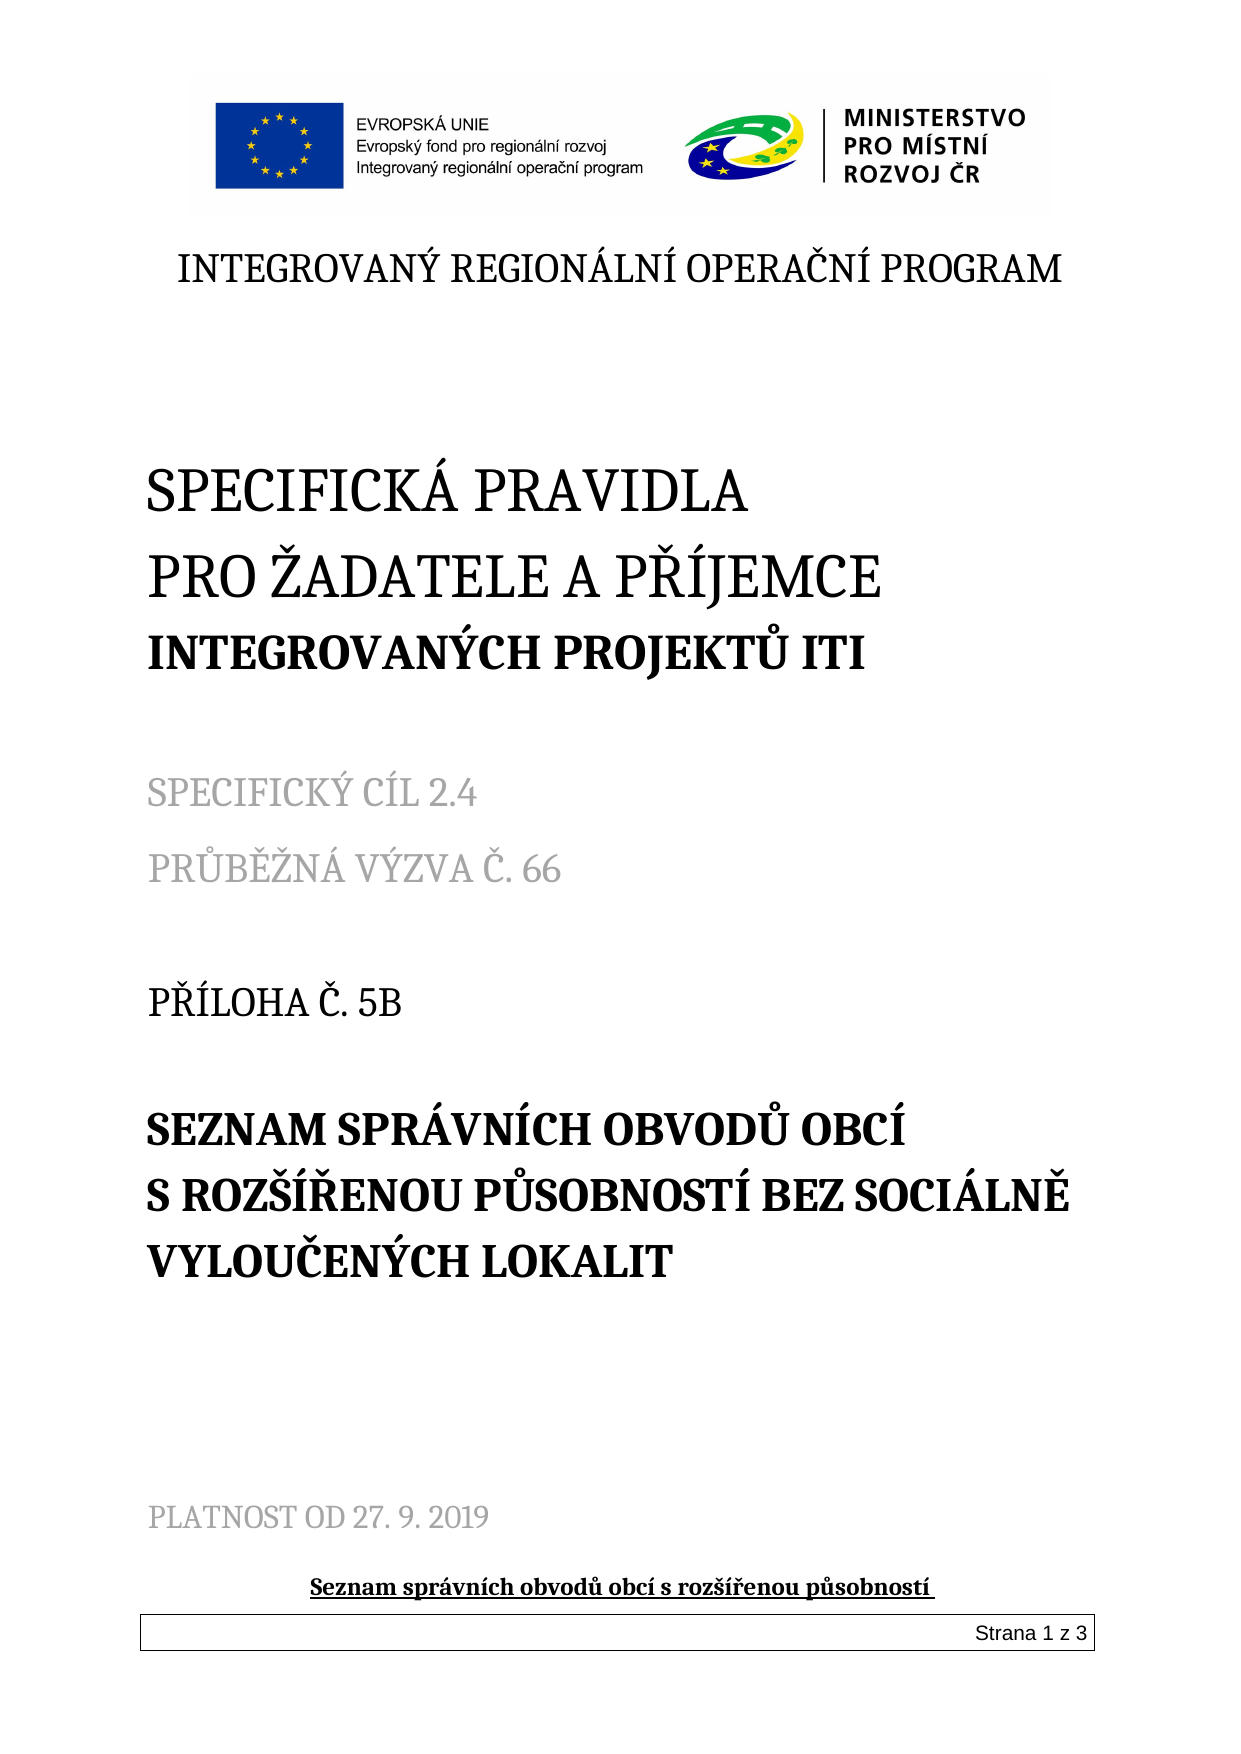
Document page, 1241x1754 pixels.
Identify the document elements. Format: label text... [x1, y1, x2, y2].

text SPECIFICKÁ PRAVIDLA [148, 455, 1093, 527]
text INTEGROVANÝ REGIONÁLNÍ OPERAČNÍ PROGRAM [148, 245, 1093, 293]
text Seznam správních obvodů obcí s rozšířenou působností [148, 1573, 1093, 1602]
text seznam správních obvodů obcí s rozšířenou působností bez sociálně vyloučených lokalit [148, 1102, 1093, 1289]
text SPECIFICKÝ CÍL 2.4 [148, 769, 1093, 817]
text pLATNOST OD 27. 9. 2019 [148, 1498, 1093, 1537]
text PŘÍLOHA Č. 5b [148, 978, 1093, 1026]
picture [187, 73, 1053, 217]
text PRO ŽADATELE A PŘÍJEMCE Integrovaných projektů ITI [148, 541, 1093, 682]
text PRŮBĚŽNá výzva č. 66 [148, 845, 1093, 893]
